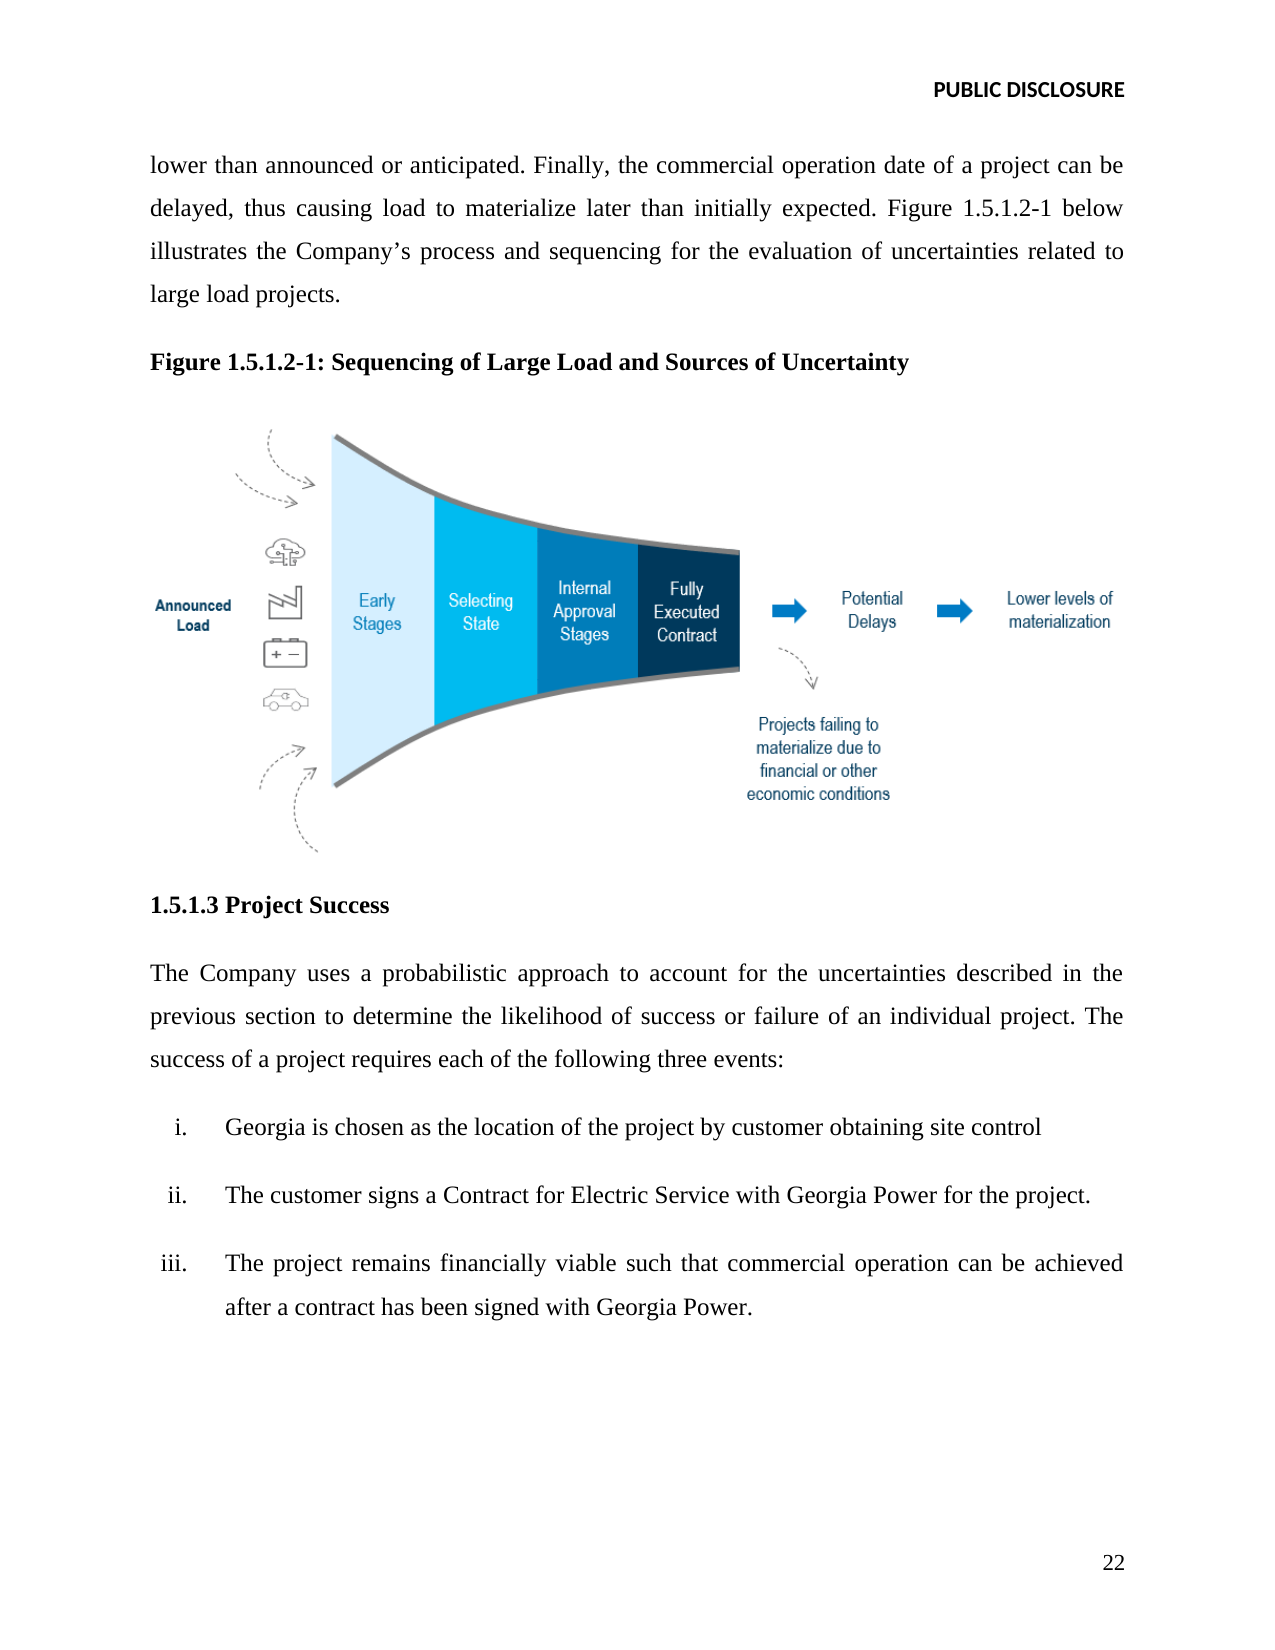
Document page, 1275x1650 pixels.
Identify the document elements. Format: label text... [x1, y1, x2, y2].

list Georgia is chosen as the location of the project by customer obtaining site control [187, 1112, 1125, 1141]
text Figure 1.5.1.2-1: Sequencing of Large Load and Sources of Uncertainty [150, 347, 1125, 376]
text The Company uses a probabilistic approach to account for the uncertainties described in the previous section to determine the likelihood of success or failure of an individual project. The success of a project requires each of the following three events: [150, 958, 1125, 1073]
text 1.5.1.3 Project Success [150, 890, 1125, 918]
list The customer signs a Contract for Electric Service with Georgia Power for the project. [187, 1180, 1125, 1209]
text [150, 150, 1125, 308]
list The project remains financially viable such that commercial operation can be achieved after a contract has been signed with Georgia Power. [187, 1248, 1125, 1320]
